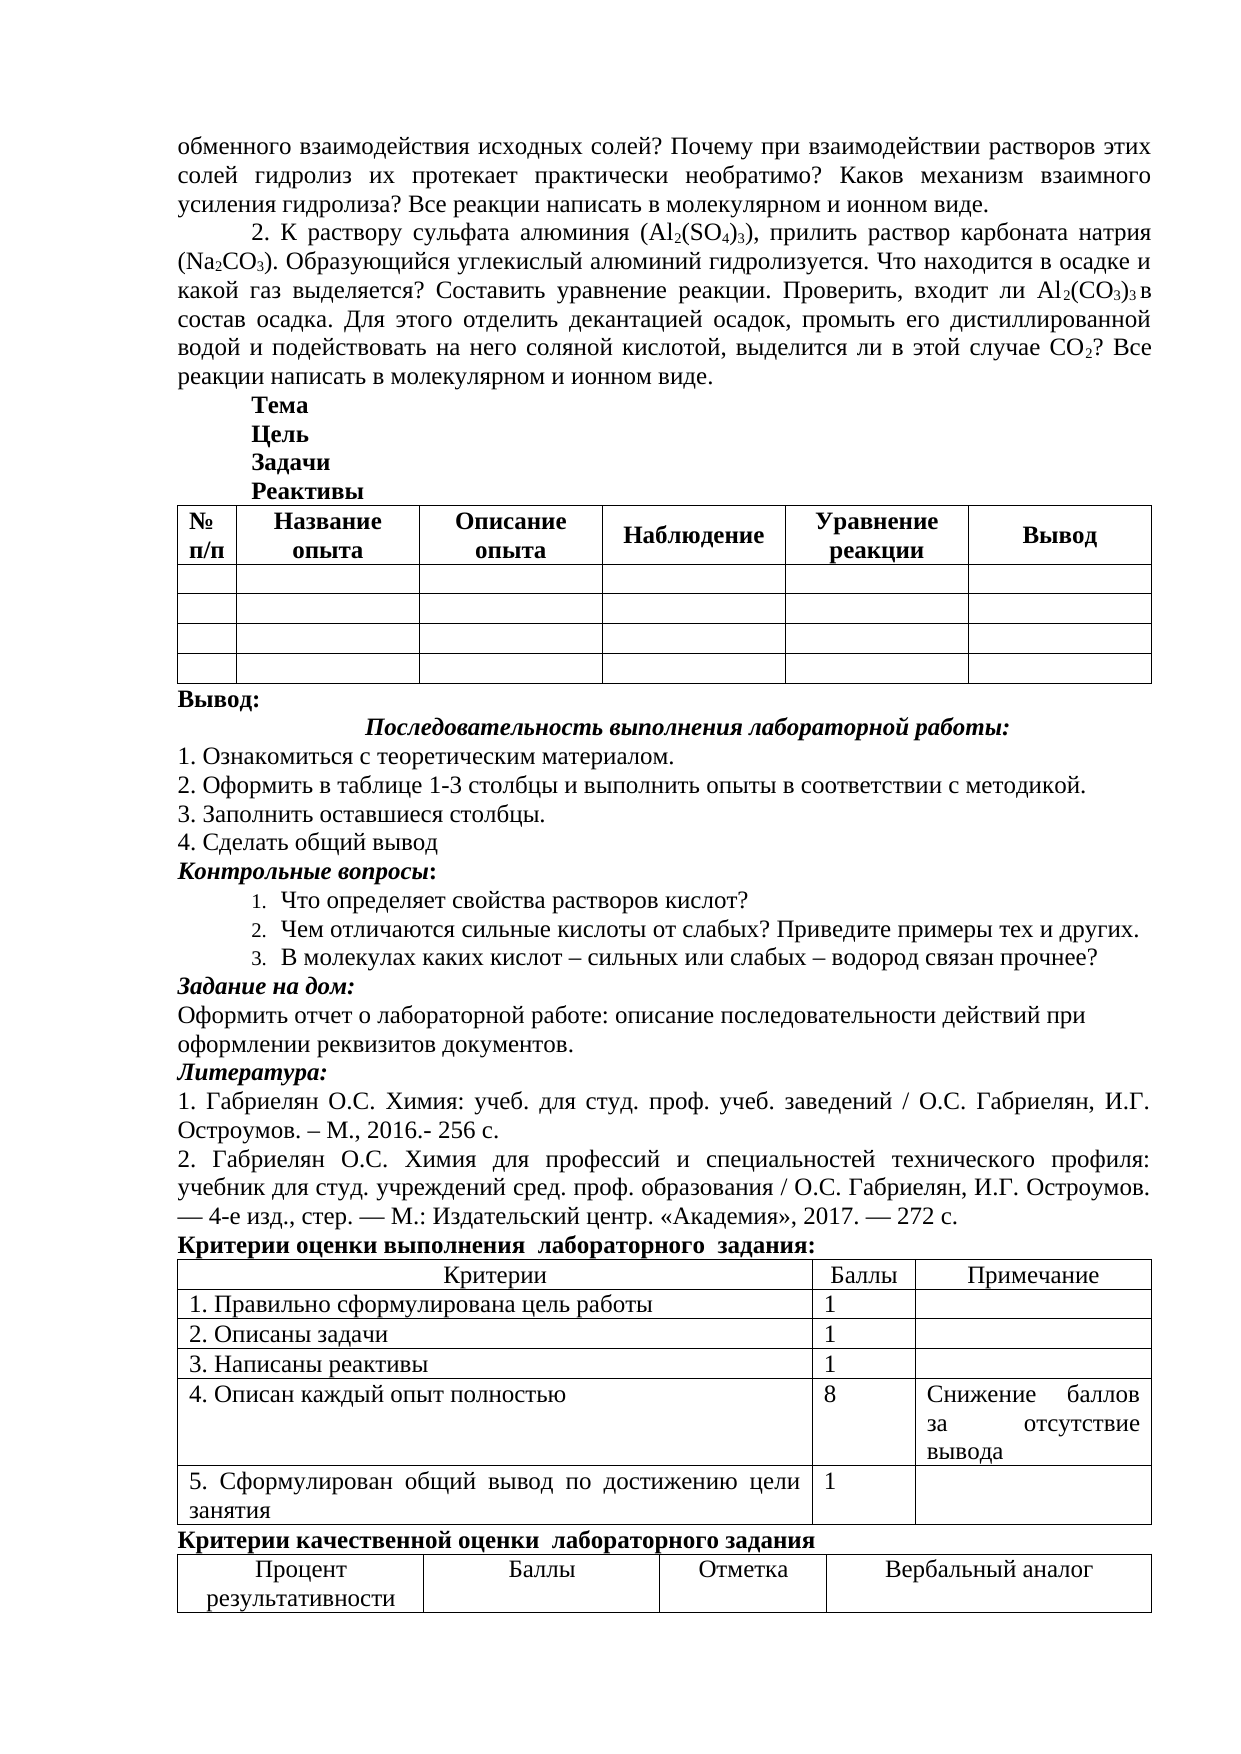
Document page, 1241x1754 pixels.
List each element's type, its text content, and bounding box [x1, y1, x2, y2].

table_header Отметка [660, 1555, 826, 1612]
table_cell [237, 654, 419, 683]
table_header Процент результативности [178, 1555, 423, 1612]
table_cell [786, 654, 968, 683]
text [177, 131, 1152, 217]
table_cell [420, 624, 602, 653]
table_header Примечание [916, 1260, 1151, 1288]
list Чем отличаются сильные кислоты от слабых? Приведите примеры тех и других. [177, 914, 1152, 942]
table_cell [420, 594, 602, 623]
table_cell 8 [813, 1379, 915, 1465]
table_cell 1 [813, 1290, 915, 1318]
text Задание на дом: [177, 971, 1152, 1000]
table_header № п/п [178, 506, 236, 563]
table_cell [237, 624, 419, 653]
table_header Вывод [969, 506, 1151, 563]
table_cell [786, 594, 968, 623]
table_cell [969, 654, 1151, 683]
table_cell [786, 565, 968, 593]
table_cell [603, 624, 785, 653]
table_cell 1 [813, 1349, 915, 1378]
table_header Баллы [424, 1555, 659, 1612]
text Критерии качественной оценки лабораторного задания [177, 1525, 1152, 1553]
text Вывод: [177, 684, 1152, 712]
text 2. К раствору сульфата алюминия (Al2(SO4)3), прилить раствор карбоната натрия (Na2CO3). Образующийся углекислый алюминий гидролизуется. Что находится в осадке и какой газ выделяется? Составить уравнение реакции. Проверить, входит ли Al2(СO3)3 в состав осадка. Для этого отделить декантацией осадок, промыть его дистиллированной водой и подействовать на него соляной кислотой, выделится ли в этой случае СO2? Все реакции написать в молекулярном и ионном виде. [177, 217, 1152, 390]
list В молекулах каких кислот – сильных или слабых – водород связан прочнее? [177, 942, 1152, 971]
table_cell 4. Описан каждый опыт полностью [178, 1379, 812, 1465]
table_header Наблюдение [603, 506, 785, 563]
table_cell [237, 565, 419, 593]
table_cell [916, 1319, 1151, 1348]
text Последовательность выполнения лабораторной работы: [177, 712, 1152, 741]
table_cell [916, 1466, 1151, 1524]
table_cell [420, 565, 602, 593]
table_cell [916, 1349, 1151, 1378]
text 2. Габриелян О.С. Химия для профессий и специальностей технического профиля: учебник для студ. учреждений сред. проф. образования / О.С. Габриелян, И.Г. Остроумов. — 4-е изд., стер. — М.: Издательский центр. «Академия», 2017. — 272 с. [177, 1144, 1152, 1230]
table_cell 1. Правильно сформулирована цель работы [178, 1290, 812, 1318]
table_cell 1 [813, 1319, 915, 1348]
table_cell 5. Сформулирован общий вывод по достижению цели занятия [178, 1466, 812, 1524]
table_cell [969, 565, 1151, 593]
table_header Критерии [178, 1260, 812, 1288]
text Контрольные вопросы: [177, 856, 1152, 885]
table_cell [916, 1290, 1151, 1318]
table_cell [420, 654, 602, 683]
table_cell 1 [813, 1466, 915, 1524]
table_cell 3. Написаны реактивы [178, 1349, 812, 1378]
text 1. Ознакомиться с теоретическим материалом. [177, 741, 1152, 770]
table_cell 2. Описаны задачи [178, 1319, 812, 1348]
text Критерии оценки выполнения лабораторного задания: [177, 1230, 1152, 1259]
table_header Уравнение реакции [786, 506, 968, 563]
text 2. Оформить в таблице 1-3 столбцы и выполнить опыты в соответствии с методикой. [177, 770, 1152, 799]
text 4. Сделать общий вывод [177, 827, 1152, 856]
table_cell [969, 594, 1151, 623]
text Реактивы [177, 476, 1152, 505]
table_cell [178, 594, 236, 623]
table_header Баллы [813, 1260, 915, 1288]
table_cell [178, 654, 236, 683]
text 3. Заполнить оставшиеся столбцы. [177, 799, 1152, 827]
table_header Вербальный аналог [827, 1555, 1151, 1612]
text Цель [177, 419, 1152, 447]
table_header Описание опыта [420, 506, 602, 563]
text 1. Габриелян О.С. Химия: учеб. для студ. проф. учеб. заведений / О.С. Габриелян, И.Г. Остроумов. – М., 2016.- 256 с. [177, 1086, 1152, 1144]
table_cell [178, 624, 236, 653]
text Задачи [177, 447, 1152, 476]
text Литература: [177, 1057, 1152, 1086]
table_cell [603, 654, 785, 683]
table_cell [603, 594, 785, 623]
list Что определяет свойства растворов кислот? [177, 885, 1152, 914]
table_cell [237, 594, 419, 623]
text Тема [177, 390, 1152, 419]
text Оформить отчет о лабораторной работе: описание последовательности действий при оформлении реквизитов документов. [177, 1000, 1152, 1057]
table_cell [178, 565, 236, 593]
table_cell Снижение баллов за отсутствие вывода [916, 1379, 1151, 1465]
table_header Название опыта [237, 506, 419, 563]
table_cell [969, 624, 1151, 653]
table_cell [603, 565, 785, 593]
table_cell [786, 624, 968, 653]
